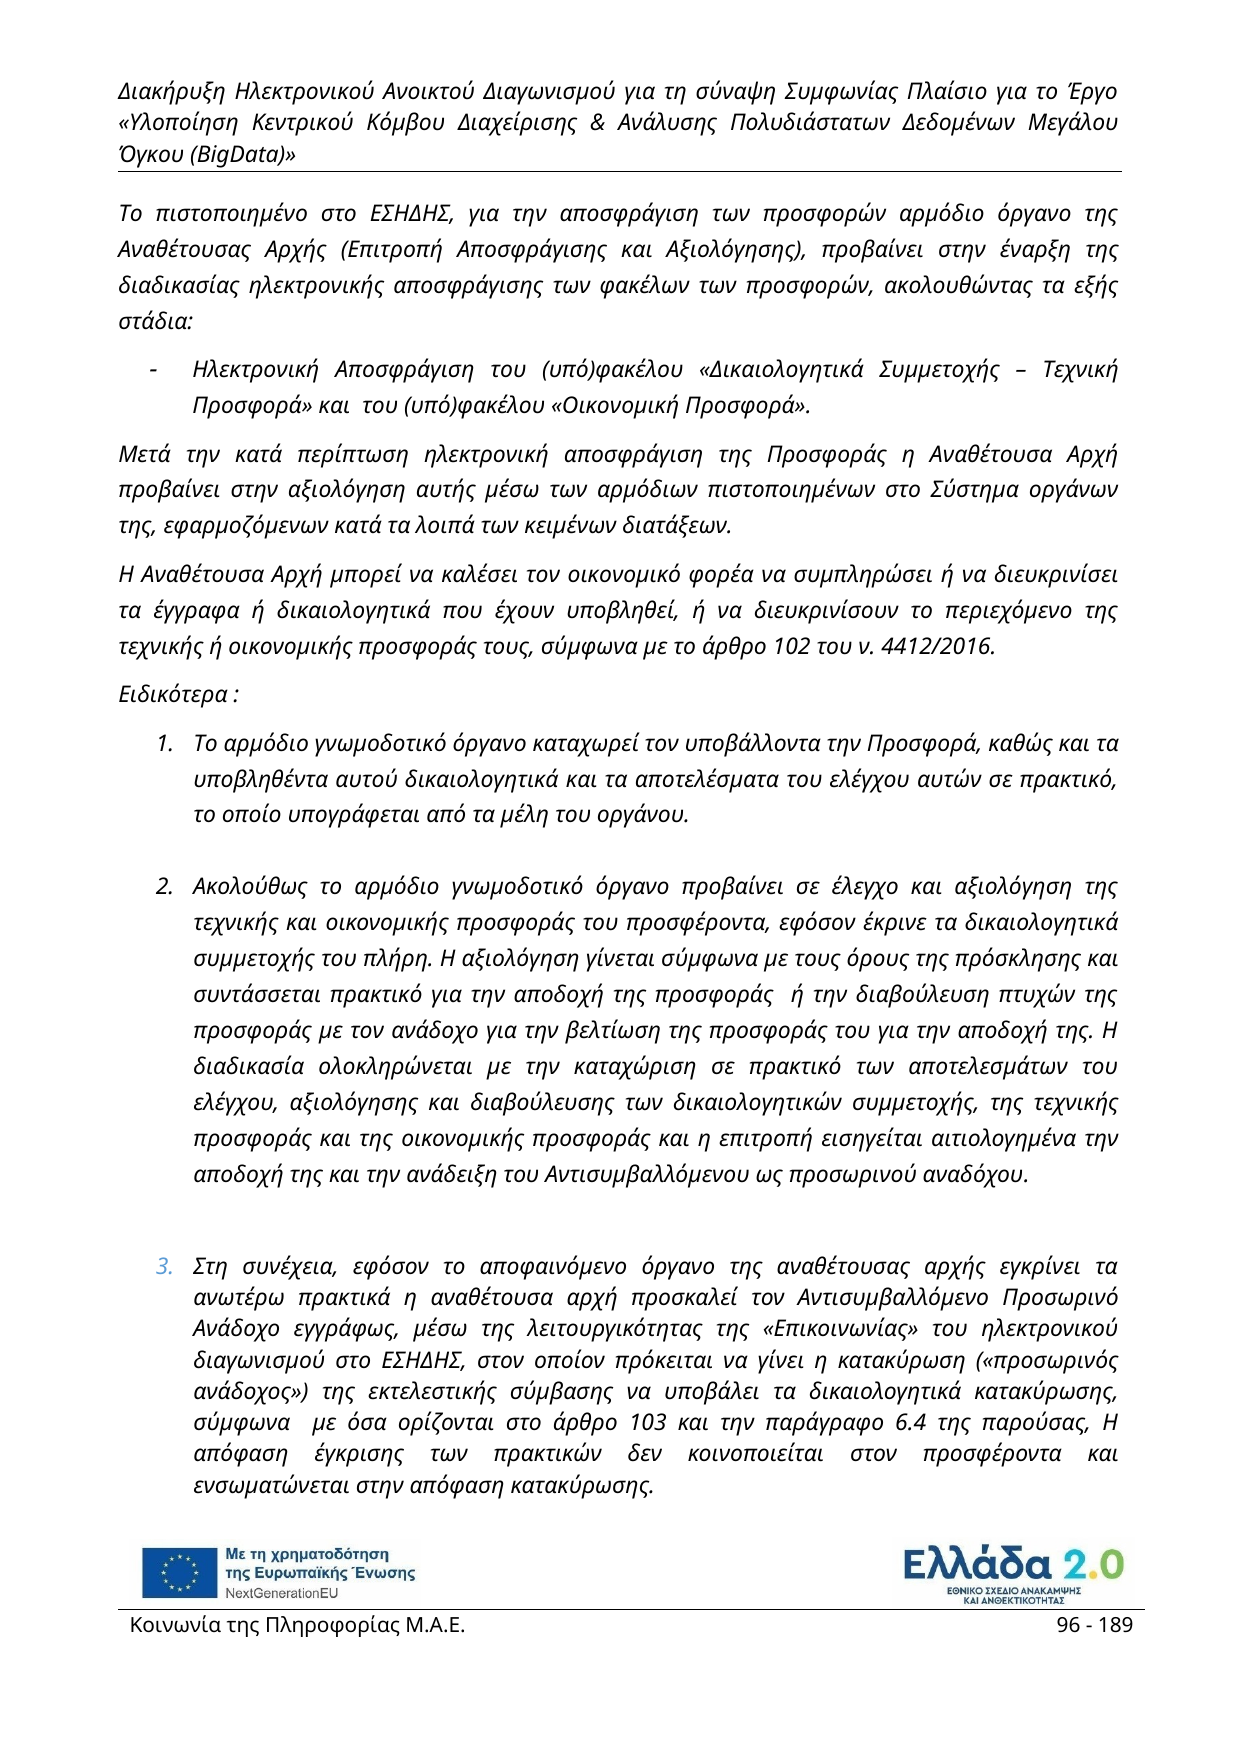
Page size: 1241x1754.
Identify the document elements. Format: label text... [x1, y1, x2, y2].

list Στη συνέχεια, εφόσον το αποφαινόμενο όργανο της αναθέτουσας αρχής εγκρίνει τα ανωτέρω πρακτικά η αναθέτουσα αρχή προσκαλεί τον Αντισυμβαλλόμενο Προσωρινό Ανάδοχο εγγράφως, μέσω της λειτουργικότητας της «Επικοινωνίας» του ηλεκτρονικού διαγωνισμού στο ΕΣΗΔΗΣ, στον οποίον πρόκειται να γίνει η κατακύρωση («προσωρινός ανάδοχος») της εκτελεστικής σύμβασης να υποβάλει τα δικαιολογητικά κατακύρωσης, σύμφωνα με όσα ορίζονται στο άρθρο 103 και την παράγραφο 6.4 της παρούσας, Η απόφαση έγκρισης των πρακτικών δεν κοινοποιείται στον προσφέροντα και ενσωματώνεται στην απόφαση κατακύρωσης. [156, 1250, 1122, 1500]
list Ακολούθως το αρμόδιο γνωμοδοτικό όργανο προβαίνει σε έλεγχο και αξιολόγηση της τεχνικής και οικονομικής προσφοράς του προσφέροντα, εφόσον έκρινε τα δικαιολογητικά συμμετοχής του πλήρη. Η αξιολόγηση γίνεται σύμφωνα με τους όρους της πρόσκλησης και συντάσσεται πρακτικό για την αποδοχή της προσφοράς ή την διαβούλευση πτυχών της προσφοράς με τον ανάδοχο για την βελτίωση της προσφοράς του για την αποδοχή της. Η διαδικασία ολοκληρώνεται με την καταχώριση σε πρακτικό των αποτελεσμάτων του ελέγχου, αξιολόγησης και διαβούλευσης των δικαιολογητικών συμμετοχής, της τεχνικής προσφοράς και της οικονομικής προσφοράς και η επιτροπή εισηγείται αιτιολογημένα την αποδοχή της και την ανάδειξη του Αντισυμβαλλόμενου ως προσωρινού αναδόχου. [156, 870, 1122, 1189]
picture [129, 1539, 422, 1608]
picture [892, 1537, 1135, 1609]
text Ειδικότερα : [118, 678, 1122, 709]
text Το πιστοποιημένο στο ΕΣΗΔΗΣ, για την αποσφράγιση των προσφορών αρμόδιο όργανο της Αναθέτουσας Αρχής (Επιτροπή Αποσφράγισης και Αξιολόγησης), προβαίνει στην έναρξη της διαδικασίας ηλεκτρονικής αποσφράγισης των φακέλων των προσφορών, ακολουθώντας τα εξής στάδια: [118, 197, 1122, 336]
text Μετά την κατά περίπτωση ηλεκτρονική αποσφράγιση της Προσφοράς η Αναθέτουσα Αρχή προβαίνει στην αξιολόγηση αυτής μέσω των αρμόδιων πιστοποιημένων στο Σύστημα οργάνων της, εφαρμοζόμενων κατά τα λοιπά των κειμένων διατάξεων. [118, 437, 1122, 541]
list Ηλεκτρονική Αποσφράγιση του (υπό)φακέλου «Δικαιολογητικά Συμμετοχής – Τεχνική Προσφορά» και του (υπό)φακέλου «Οικονομική Προσφορά». [148, 353, 1122, 420]
text Η Αναθέτουσα Αρχή μπορεί να καλέσει τον οικονομικό φορέα να συμπληρώσει ή να διευκρινίσει τα έγγραφα ή δικαιολογητικά που έχουν υποβληθεί, ή να διευκρινίσουν το περιεχόμενο της τεχνικής ή οικονομικής προσφοράς τους, σύμφωνα με το άρθρο 102 του ν. 4412/2016. [118, 558, 1122, 661]
list Το αρμόδιο γνωμοδοτικό όργανο καταχωρεί τον υποβάλλοντα την Προσφορά, καθώς και τα υποβληθέντα αυτού δικαιολογητικά και τα αποτελέσματα του ελέγχου αυτών σε πρακτικό, το οποίο υπογράφεται από τα μέλη του οργάνου. [156, 727, 1122, 830]
